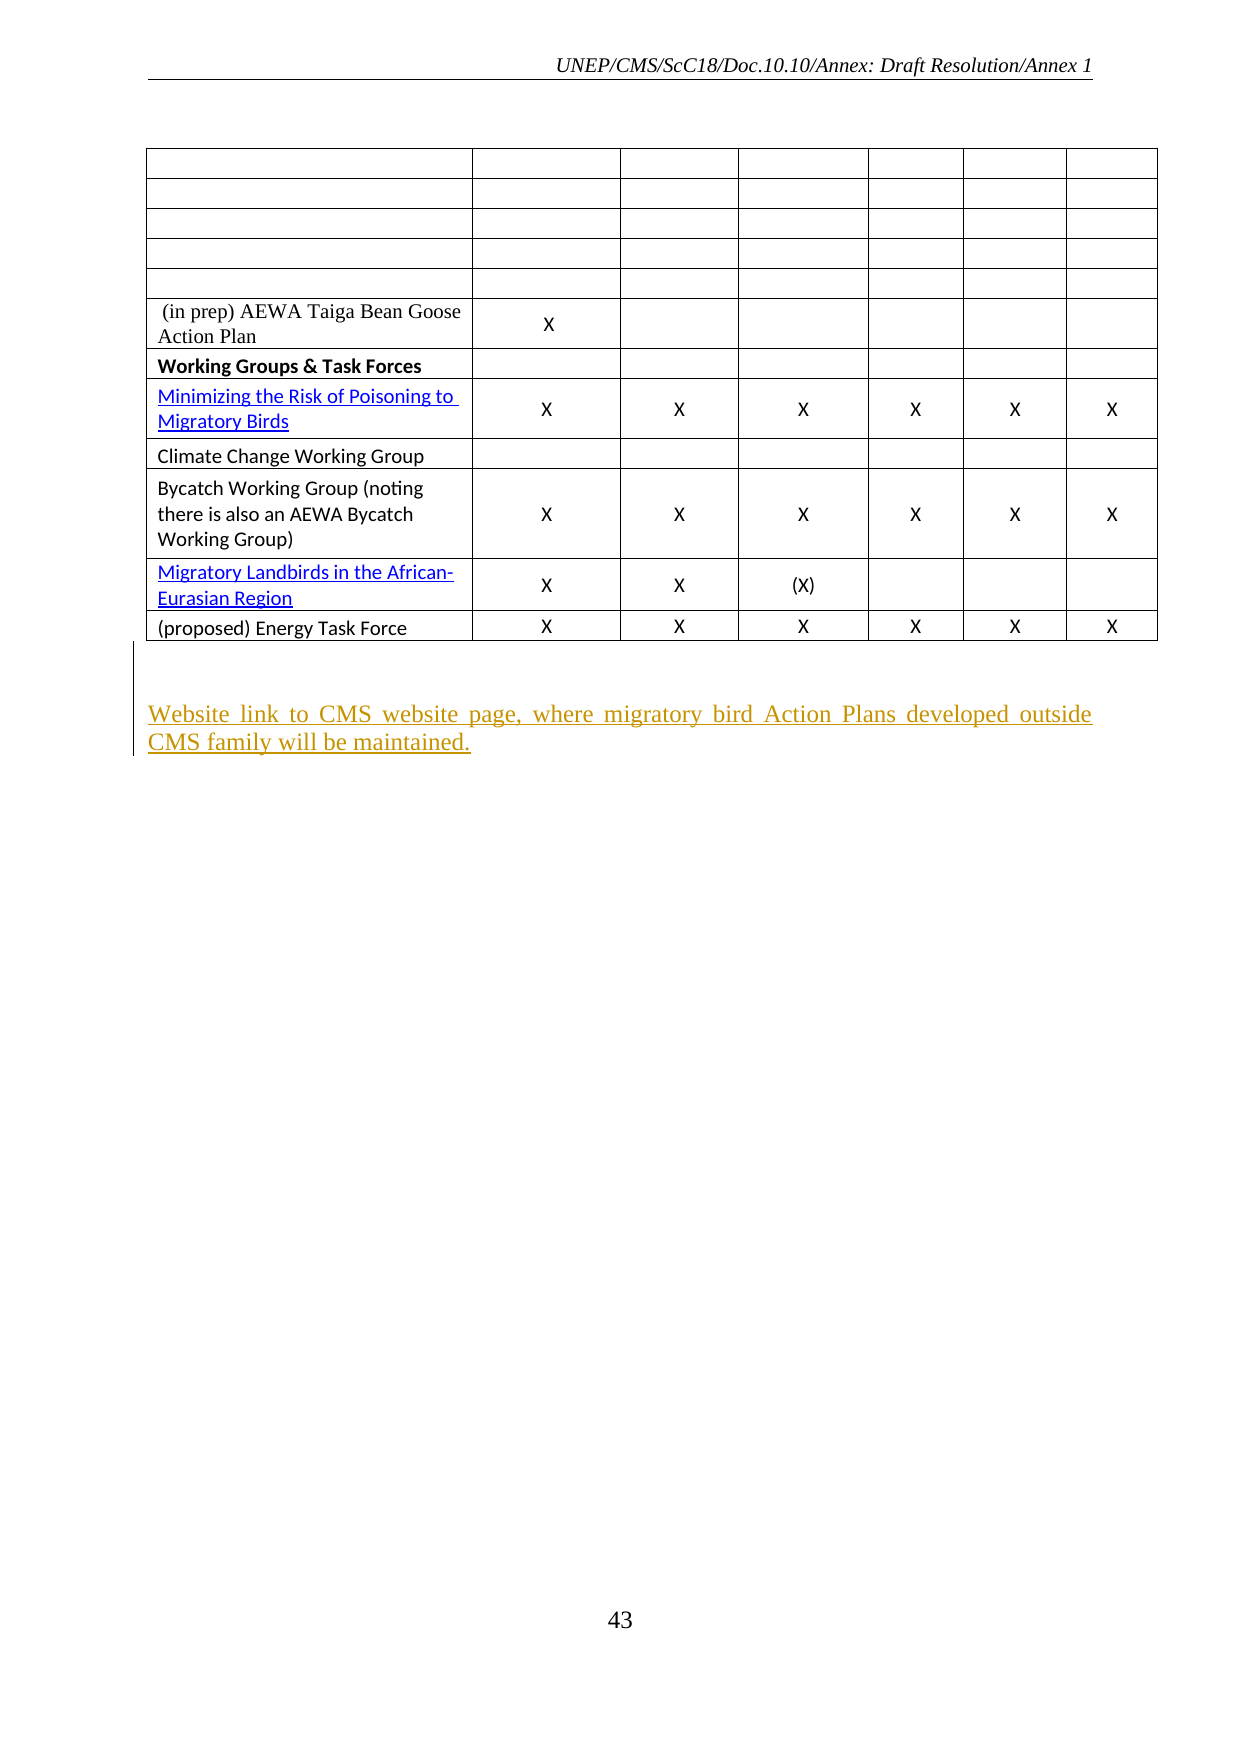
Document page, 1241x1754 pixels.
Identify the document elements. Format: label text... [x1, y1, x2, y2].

table_cell [473, 239, 620, 268]
table_cell [147, 269, 472, 298]
table_cell Climate Change Working Group [147, 439, 472, 468]
table_cell [739, 299, 868, 348]
table_cell [473, 209, 620, 238]
table_cell [621, 149, 738, 178]
table_cell [621, 349, 738, 378]
table_cell [964, 349, 1066, 378]
table_cell [739, 269, 868, 298]
table_cell [621, 299, 738, 348]
table_cell Working Groups & Task Forces [147, 349, 472, 378]
table_cell X [869, 379, 963, 438]
table_cell (proposed) Energy Task Force [147, 611, 472, 640]
table_cell X [739, 469, 868, 558]
table_cell [869, 209, 963, 238]
table_cell X [621, 379, 738, 438]
table_cell X [869, 469, 963, 558]
table_cell Migratory Landbirds in the African-Eurasian Region [147, 559, 472, 610]
table_cell [621, 239, 738, 268]
table_cell [964, 179, 1066, 208]
table_cell [869, 439, 963, 468]
table_cell X [473, 559, 620, 610]
table_cell [147, 239, 472, 268]
table_cell X [473, 469, 620, 558]
table_cell X [621, 611, 738, 640]
table_cell [147, 179, 472, 208]
table_cell [1067, 239, 1157, 268]
table_cell X [1067, 611, 1157, 640]
table_cell [739, 209, 868, 238]
table_cell X [621, 469, 738, 558]
table_cell X [739, 611, 868, 640]
table_cell [621, 439, 738, 468]
table_cell [147, 209, 472, 238]
table_cell [964, 269, 1066, 298]
table_cell [869, 299, 963, 348]
table_cell [1067, 299, 1157, 348]
table_cell [1067, 559, 1157, 610]
table_cell X [1067, 469, 1157, 558]
table_cell X [964, 379, 1066, 438]
table_cell [869, 149, 963, 178]
table_cell [869, 239, 963, 268]
table_cell X [964, 469, 1066, 558]
table_cell (in prep) AEWA Taiga Bean Goose Action Plan [147, 299, 472, 348]
table_cell [473, 149, 620, 178]
table_cell [1067, 209, 1157, 238]
table_cell [869, 179, 963, 208]
table_cell [1067, 349, 1157, 378]
table_cell [964, 299, 1066, 348]
table_cell X [1067, 379, 1157, 438]
table_cell [1067, 149, 1157, 178]
table_cell X [473, 379, 620, 438]
table_cell [869, 269, 963, 298]
table_cell [739, 239, 868, 268]
table_cell [964, 239, 1066, 268]
table_cell [964, 149, 1066, 178]
table_cell [473, 439, 620, 468]
table_cell [869, 349, 963, 378]
table_cell Bycatch Working Group (noting there is also an AEWA Bycatch Working Group) [147, 469, 472, 558]
table_cell X [473, 299, 620, 348]
table_cell X [869, 611, 963, 640]
table_cell [621, 179, 738, 208]
table_cell [964, 439, 1066, 468]
table_cell [473, 179, 620, 208]
table_cell [739, 349, 868, 378]
table_cell [621, 209, 738, 238]
table_cell X [739, 379, 868, 438]
table_cell [1067, 269, 1157, 298]
table_cell [869, 559, 963, 610]
table_cell [739, 149, 868, 178]
table_cell X [473, 611, 620, 640]
table_cell [147, 149, 472, 178]
table_cell [964, 209, 1066, 238]
table_cell [473, 349, 620, 378]
table_cell [1067, 179, 1157, 208]
table_cell (X) [739, 559, 868, 610]
table_cell [1067, 439, 1157, 468]
table_cell X [964, 611, 1066, 640]
table_cell [739, 439, 868, 468]
table_cell [473, 269, 620, 298]
table_cell [739, 179, 868, 208]
table_cell [964, 559, 1066, 610]
table_cell X [621, 559, 738, 610]
table_cell [621, 269, 738, 298]
table_cell Minimizing the Risk of Poisoning to Migratory Birds [147, 379, 472, 438]
